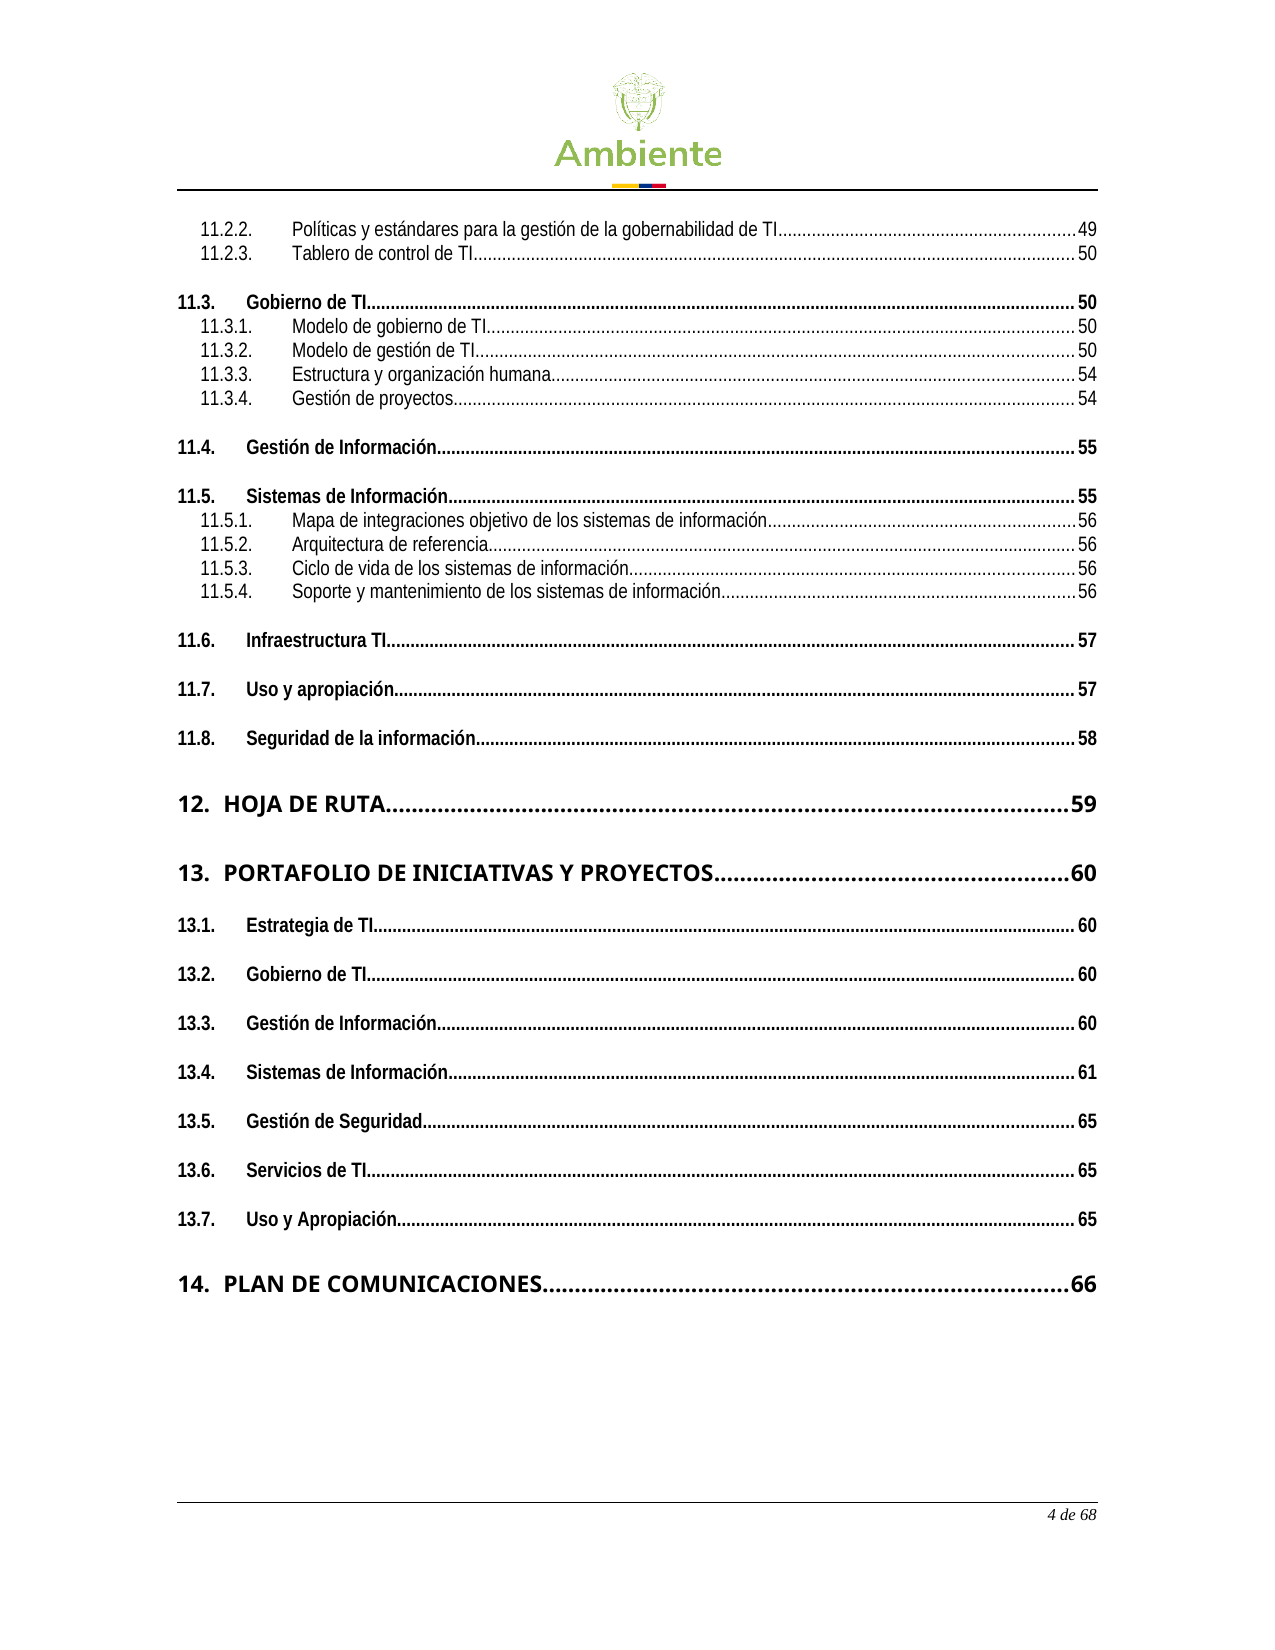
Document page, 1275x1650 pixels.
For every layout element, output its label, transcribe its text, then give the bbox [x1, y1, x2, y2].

text 11.8. Seguridad de la información 58 [177, 726, 1098, 750]
text 11.4. Gestión de Información 55 [177, 434, 1098, 458]
text 14. PLAN DE COMUNICACIONES 66 [177, 1268, 1098, 1299]
text 11.7. Uso y apropiación 57 [177, 677, 1098, 701]
text 12. HOJA DE RUTA 59 [177, 788, 1098, 819]
text 13.3. Gestión de Información 60 [177, 1011, 1098, 1034]
text 13.7. Uso y Apropiación 65 [177, 1206, 1098, 1230]
text 11.5.4. Soporte y mantenimiento de los sistemas de información 56 [200, 579, 1098, 603]
text 13. PORTAFOLIO DE INICIATIVAS Y PROYECTOS 60 [177, 856, 1098, 888]
text 11.5.1. Mapa de integraciones objetivo de los sistemas de información 56 [200, 507, 1098, 531]
text 11.5.3. Ciclo de vida de los sistemas de información 56 [200, 555, 1098, 579]
text 11.5. Sistemas de Información 55 [177, 483, 1098, 507]
text 13.1. Estrategia de TI 60 [177, 913, 1098, 937]
text 11.2.2. Políticas y estándares para la gestión de la gobernabilidad de TI 49 [200, 217, 1098, 241]
text 13.5. Gestión de Seguridad 65 [177, 1108, 1098, 1132]
text 11.3.2. Modelo de gestión de TI 50 [200, 338, 1098, 362]
text 11.5.2. Arquitectura de referencia 56 [200, 531, 1098, 555]
text 13.2. Gobierno de TI 60 [177, 962, 1098, 986]
text 11.2.3. Tablero de control de TI 50 [200, 241, 1098, 265]
text 13.4. Sistemas de Información 61 [177, 1059, 1098, 1083]
text 11.3.3. Estructura y organización humana 54 [200, 362, 1098, 386]
text 11.6. Infraestructura TI 57 [177, 628, 1098, 652]
text 11.3.1. Modelo de gobierno de TI 50 [200, 314, 1098, 338]
text 13.6. Servicios de TI 65 [177, 1157, 1098, 1181]
picture [554, 73, 722, 188]
text 11.3. Gobierno de TI 50 [177, 290, 1098, 314]
text 11.3.4. Gestión de proyectos 54 [200, 386, 1098, 409]
